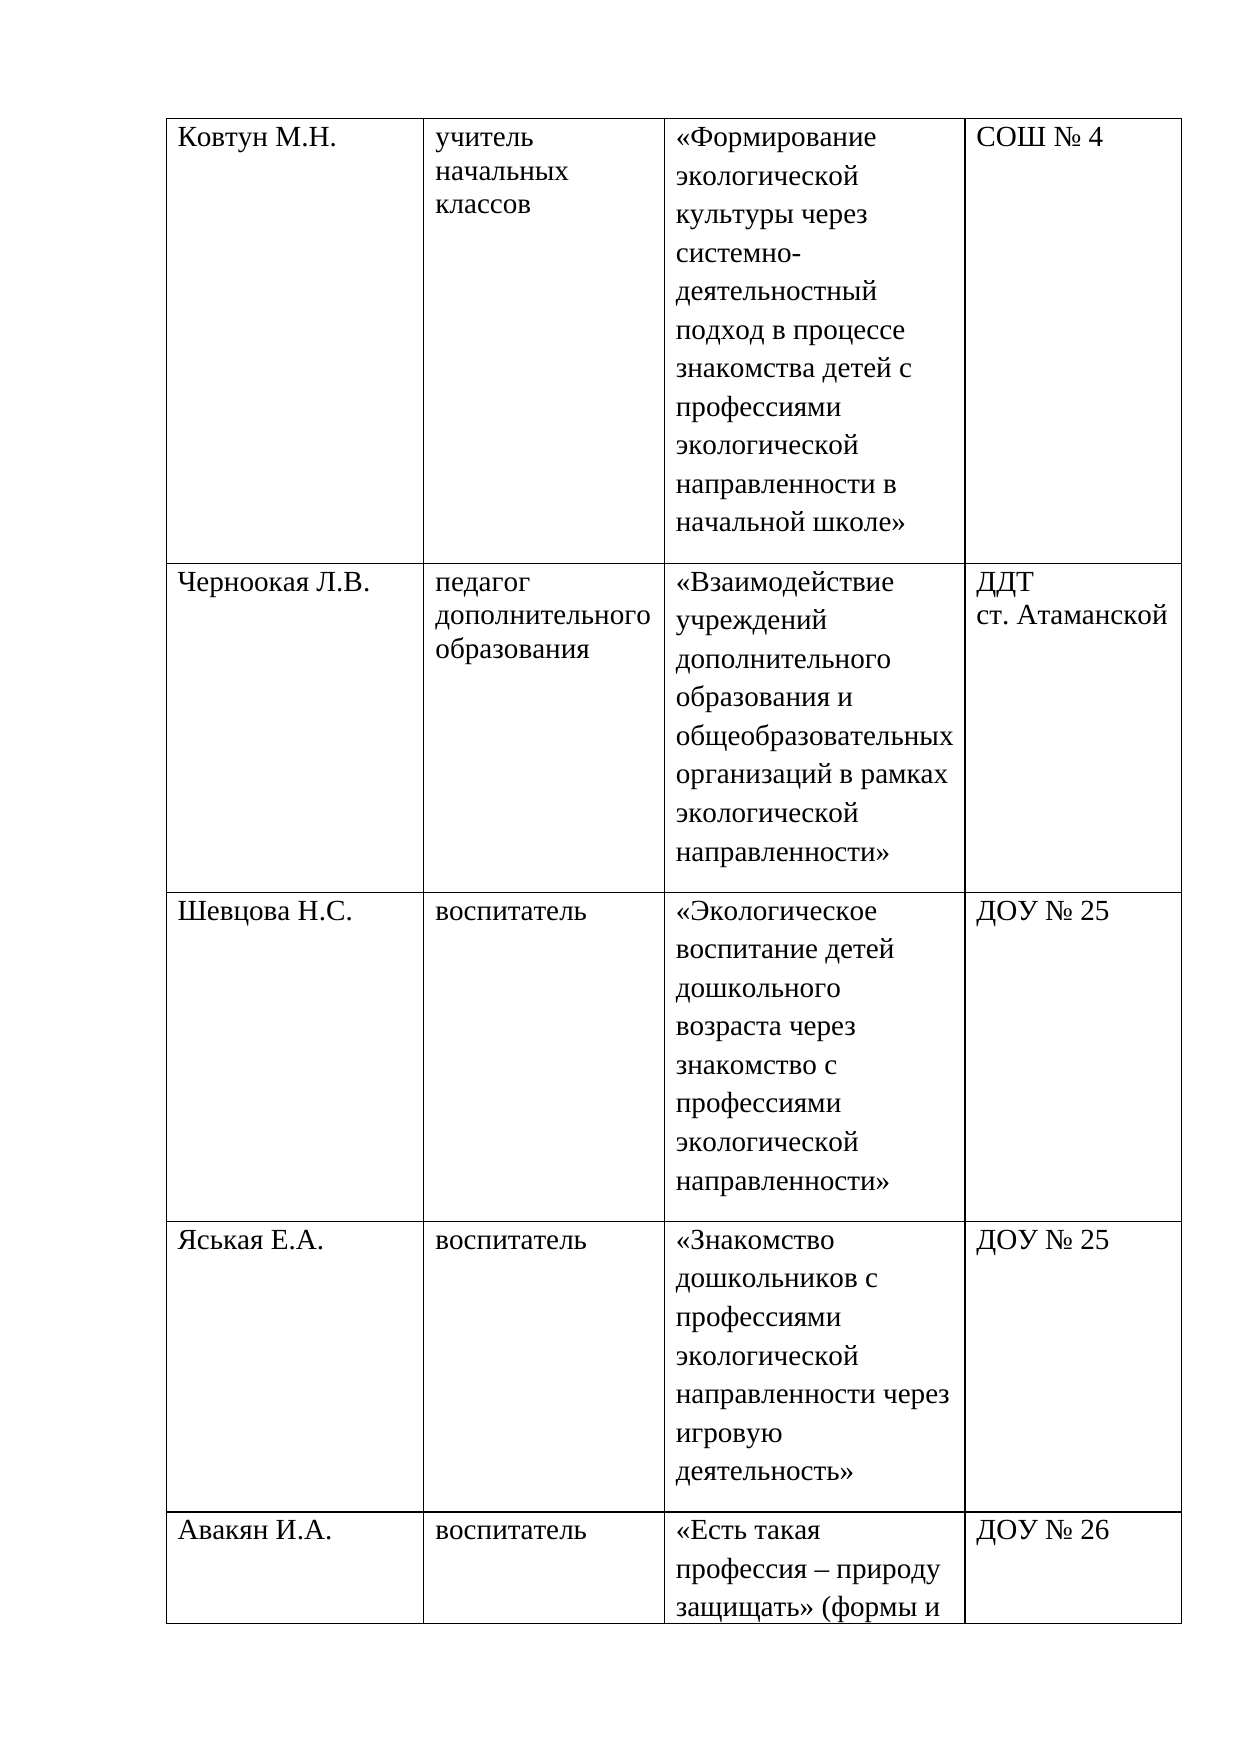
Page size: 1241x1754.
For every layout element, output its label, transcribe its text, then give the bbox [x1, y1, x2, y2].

table_cell ДДТ ст. Атаманской [966, 564, 1181, 892]
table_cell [665, 1513, 964, 1623]
table_cell воспитатель [424, 1513, 664, 1623]
table_cell «Взаимодействие учреждений дополнительного образования и общеобразовательных организаций в рамках экологической направленности» [665, 564, 964, 892]
table_cell Яськая Е.А. [167, 1222, 423, 1511]
table_cell педагог дополнительного образования [424, 564, 664, 892]
table_cell СОШ № 4 [966, 119, 1181, 563]
table_cell ДОУ № 25 [966, 1222, 1181, 1511]
table_cell воспитатель [424, 1222, 664, 1511]
table_cell «Знакомство дошкольников с профессиями экологической направленности через игровую деятельность» [665, 1222, 964, 1511]
table_cell ДОУ № 25 [966, 893, 1181, 1221]
table_cell «Экологическое воспитание детей дошкольного возраста через знакомство с профессиями экологической направленности» [665, 893, 964, 1221]
table_cell воспитатель [424, 893, 664, 1221]
table_cell ДОУ № 26 [966, 1513, 1181, 1623]
table_cell учитель начальных классов [424, 119, 664, 563]
table_cell Шевцова Н.С. [167, 893, 423, 1221]
table_cell Авакян И.А. [167, 1513, 423, 1623]
table_cell «Формирование экологической культуры через системно-деятельностный подход в процессе знакомства детей с профессиями экологической направленности в начальной школе» [665, 119, 964, 563]
table_cell Ковтун М.Н. [167, 119, 423, 563]
table_cell Черноокая Л.В. [167, 564, 423, 892]
